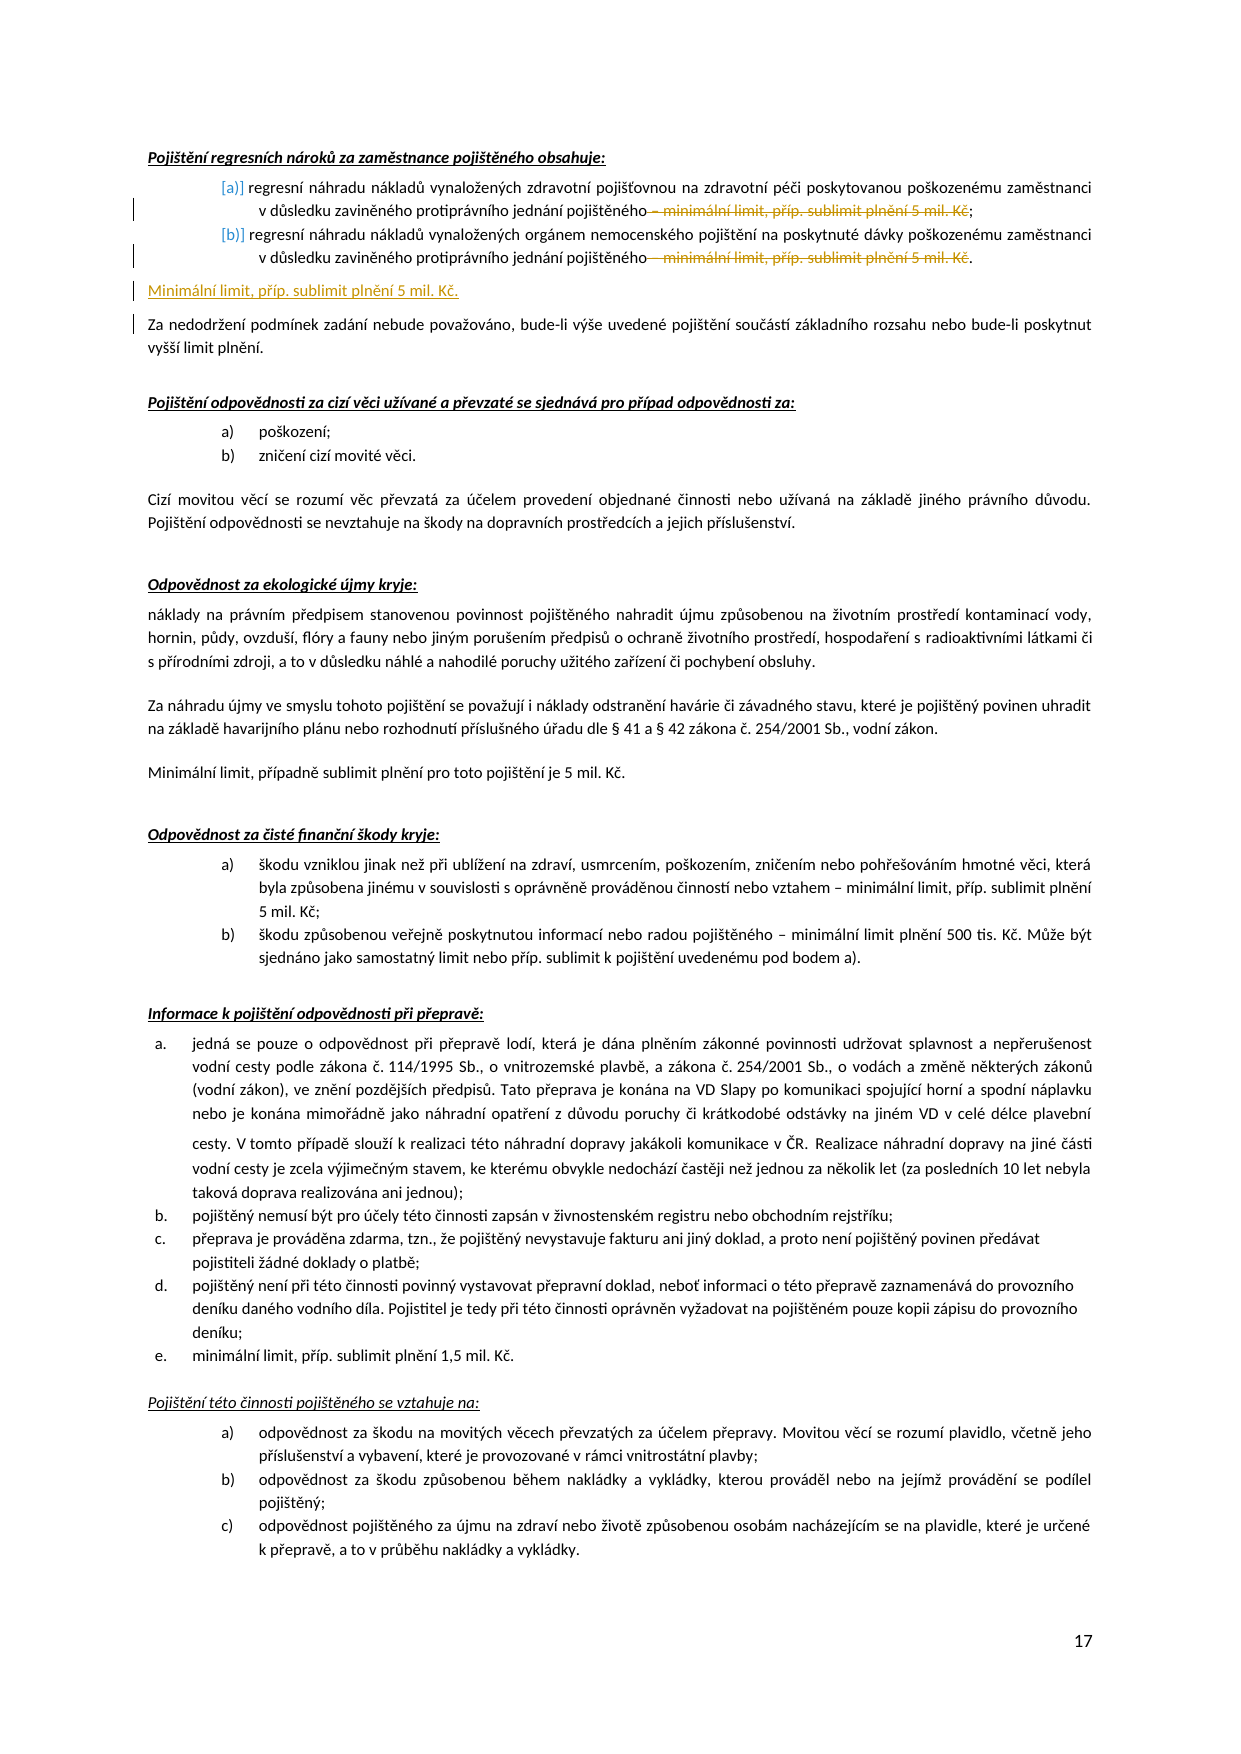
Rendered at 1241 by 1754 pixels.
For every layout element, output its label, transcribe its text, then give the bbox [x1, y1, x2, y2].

list přeprava je prováděna zdarma, tzn., že pojištěný nevystavuje fakturu ani jiný doklad, a proto není pojištěný povinen předávat pojistiteli žádné doklady o platbě; [154, 1228, 1093, 1272]
list zničení cizí movité věci. [221, 445, 1093, 465]
list regresní náhradu nákladů vynaložených zdravotní pojišťovnou na zdravotní péči poskytovanou poškozenému zaměstnanci v důsledku zaviněného protiprávního jednání pojištěného; [221, 177, 1093, 221]
list jedná se pouze o odpovědnost při přepravě lodí, která je dána plněním zákonné povinnosti udržovat splavnost a nepřerušenost vodní cesty podle zákona č. 114/1995 Sb., o vnitrozemské plavbě, a zákona č. 254/2001 Sb., o vodách a změně některých zákonů (vodní zákon), ve znění pozdějších předpisů. Tato přeprava je konána na VD Slapy po komunikaci spojující horní a spodní náplavku nebo je konána mimořádně jako náhradní opatření z důvodu poruchy či krátkodobé odstávky na jiném VD v celé délce plavební cesty. V tomto případě slouží k realizaci této náhradní dopravy jakákoli komunikace v ČR. Realizace náhradní dopravy na jiné části vodní cesty je zcela výjimečným stavem, ke kterému obvykle nedochází častěji než jednou za několik let (za posledních 10 let nebyla taková doprava realizována ani jednou); [154, 1033, 1093, 1202]
list minimální limit, příp. sublimit plnění 1,5 mil. Kč. [154, 1345, 1093, 1366]
text Za náhradu újmy ve smyslu tohoto pojištění se považují i náklady odstranění havárie či závadného stavu, které je pojištěný povinen uhradit na základě havarijního plánu nebo rozhodnutí příslušného úřadu dle § 41 a § 42 zákona č. 254/2001 Sb., vodní zákon. [148, 695, 1093, 739]
list škodu způsobenou veřejně poskytnutou informací nebo radou pojištěného – minimální limit plnění 500 tis. Kč. Může být sjednáno jako samostatný limit nebo příp. sublimit k pojištění uvedenému pod bodem a). [221, 924, 1093, 968]
text Pojištění odpovědnosti za cizí věci užívané a převzaté se sjednává pro případ odpovědnosti za: [148, 392, 1093, 412]
list regresní náhradu nákladů vynaložených orgánem nemocenského pojištění na poskytnuté dávky poškozenému zaměstnanci v důsledku zaviněného protiprávního jednání pojištěného. [221, 224, 1093, 267]
text Pojištění regresních nároků za zaměstnance pojištěného obsahuje: [148, 148, 1093, 168]
text Odpovědnost za čisté finanční škody kryje: [148, 825, 1093, 845]
text Minimální limit, případně sublimit plnění pro toto pojištění je 5 mil. Kč. [148, 763, 1093, 783]
text Pojištění této činnosti pojištěného se vztahuje na: [148, 1393, 1093, 1413]
list odpovědnost za škodu způsobenou během nakládky a vykládky, kterou prováděl nebo na jejímž provádění se podílel pojištěný; [221, 1469, 1093, 1513]
text náklady na právním předpisem stanovenou povinnost pojištěného nahradit újmu způsobenou na životním prostředí kontaminací vody, hornin, půdy, ovzduší, flóry a fauny nebo jiným porušením předpisů o ochraně životního prostředí, hospodaření s radioaktivními látkami či s přírodními zdroji, a to v důsledku náhlé a nahodilé poruchy užitého zařízení či pochybení obsluhy. [148, 604, 1093, 671]
text Informace k pojištění odpovědnosti při přepravě: [148, 1003, 1093, 1024]
text Za nedodržení podmínek zadání nebude považováno, bude-li výše uvedené pojištění součástí základního rozsahu nebo bude-li poskytnut vyšší limit plnění. [148, 314, 1093, 357]
list pojištěný nemusí být pro účely této činnosti zapsán v živnostenském registru nebo obchodním rejstříku; [154, 1205, 1093, 1226]
text Cizí movitou věcí se rozumí věc převzatá za účelem provedení objednané činnosti nebo užívaná na základě jiného právního důvodu. Pojištění odpovědnosti se nevztahuje na škody na dopravních prostředcích a jejich příslušenství. [148, 489, 1093, 533]
list odpovědnost pojištěného za újmu na zdraví nebo životě způsobenou osobám nacházejícím se na plavidle, které je určené k přepravě, a to v průběhu nakládky a vykládky. [221, 1516, 1093, 1559]
list poškození; [221, 422, 1093, 442]
list škodu vzniklou jinak než při ublížení na zdraví, usmrcením, poškozením, zničením nebo pohřešováním hmotné věci, která byla způsobena jinému v souvislosti s oprávněně prováděnou činností nebo vztahem – minimální limit, příp. sublimit plnění 5 mil. Kč; [221, 854, 1093, 921]
list odpovědnost za škodu na movitých věcech převzatých za účelem přepravy. Movitou věcí se rozumí plavidlo, včetně jeho příslušenství a vybavení, které je provozované v rámci vnitrostátní plavby; [221, 1422, 1093, 1466]
list pojištěný není při této činnosti povinný vystavovat přepravní doklad, neboť informaci o této přepravě zaznamenává do provozního deníku daného vodního díla. Pojistitel je tedy při této činnosti oprávněn vyžadovat na pojištěném pouze kopii zápisu do provozního deníku; [154, 1275, 1093, 1342]
text Odpovědnost za ekologické újmy kryje: [148, 575, 1093, 595]
